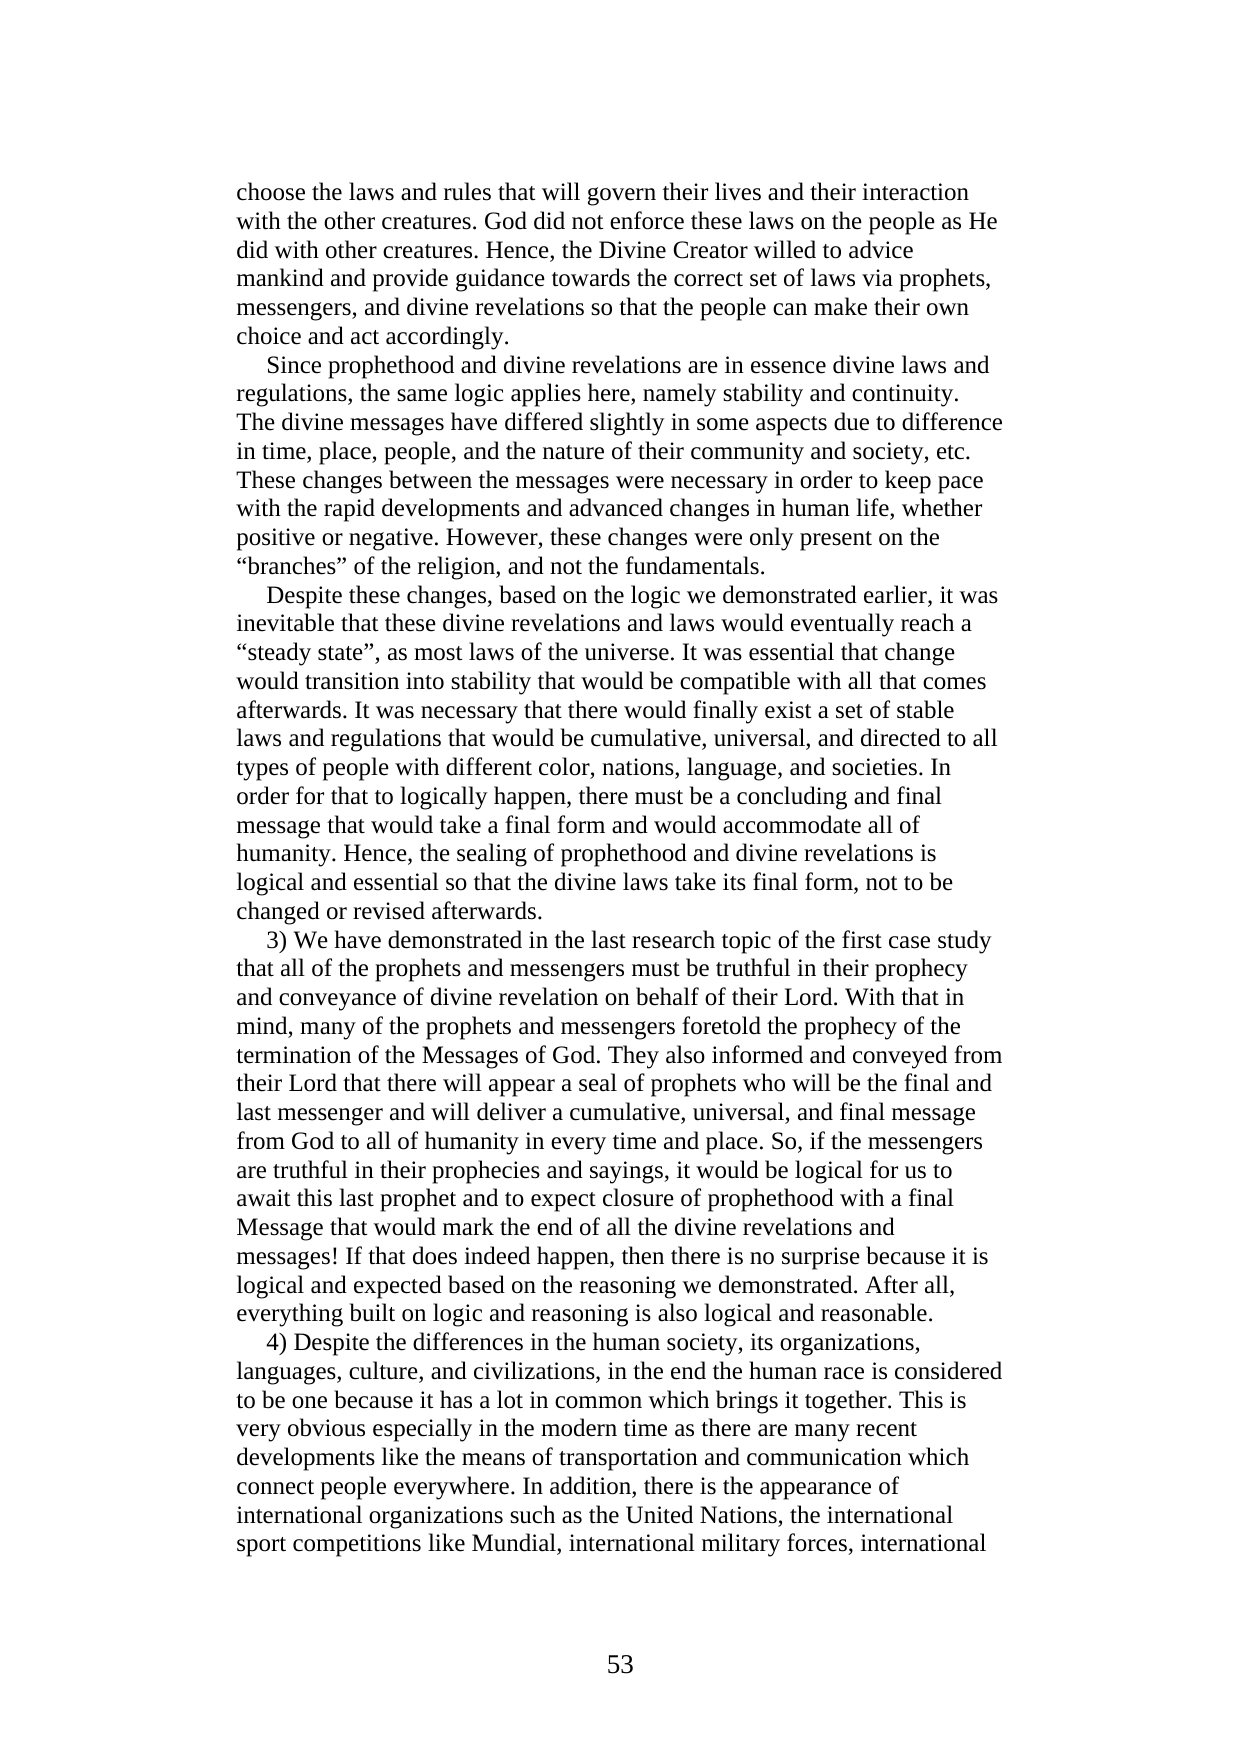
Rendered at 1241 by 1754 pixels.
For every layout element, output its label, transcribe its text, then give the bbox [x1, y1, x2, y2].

text Despite these changes, based on the logic we demonstrated earlier, it was inevitable that these divine revelations and laws would eventually reach a “steady state”, as most laws of the universe. It was essential that change would transition into stability that would be compatible with all that comes afterwards. It was necessary that there would finally exist a set of stable laws and regulations that would be cumulative, universal, and directed to all types of people with different color, nations, language, and societies. In order for that to logically happen, there must be a concluding and final message that would take a final form and would accommodate all of humanity. Hence, the sealing of prophethood and divine revelations is logical and essential so that the divine laws take its final form, not to be changed or revised afterwards. [236, 580, 1004, 925]
text Since prophethood and divine revelations are in essence divine laws and regulations, the same logic applies here, namely stability and continuity. The divine messages have differed slightly in some aspects due to difference in time, place, people, and the nature of their community and society, etc. These changes between the messages were necessary in order to keep pace with the rapid developments and advanced changes in human life, whether positive or negative. However, these changes were only present on the “branches” of the religion, and not the fundamentals. [236, 350, 1004, 580]
text 3) We have demonstrated in the last research topic of the first case study that all of the prophets and messengers must be truthful in their prophecy and conveyance of divine revelation on behalf of their Lord. With that in mind, many of the prophets and messengers foretold the prophecy of the termination of the Messages of God. They also informed and conveyed from their Lord that there will appear a seal of prophets who will be the final and last messenger and will deliver a cumulative, universal, and final message from God to all of humanity in every time and place. So, if the messengers are truthful in their prophecies and sayings, it would be logical for us to await this last prophet and to expect closure of prophethood with a final Message that would mark the end of all the divine revelations and messages! If that does indeed happen, then there is no surprise because it is logical and expected based on the reasoning we demonstrated. After all, everything built on logic and reasoning is also logical and reasonable. [236, 925, 1004, 1327]
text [236, 1327, 1004, 1557]
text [236, 177, 1004, 350]
